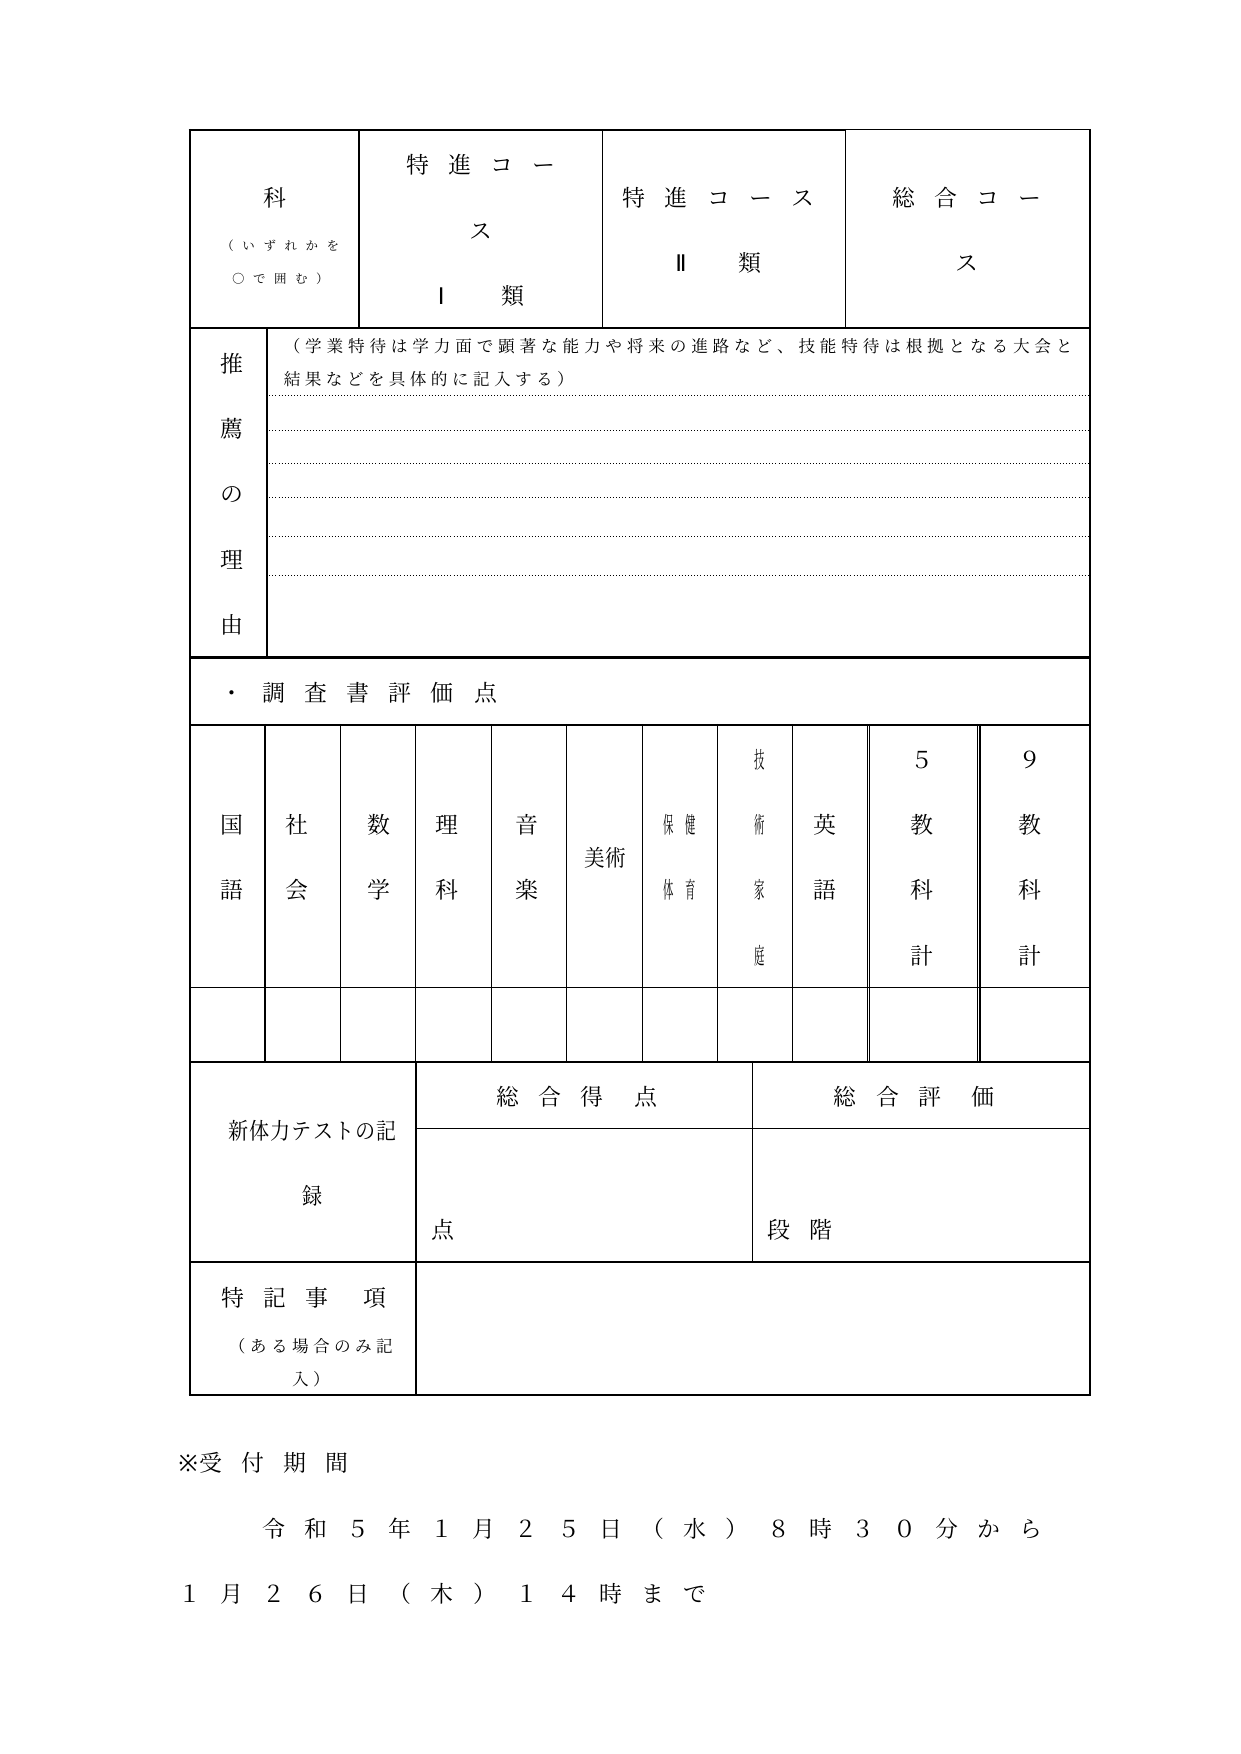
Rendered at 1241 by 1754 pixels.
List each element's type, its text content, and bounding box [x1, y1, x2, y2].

table_cell [643, 988, 717, 1061]
table_cell [268, 575, 1089, 656]
table_cell 総合コース [846, 130, 1089, 327]
table_cell ９教科計 [981, 726, 1089, 987]
table_cell 総合評価 [753, 1063, 1089, 1128]
table_cell [268, 536, 1089, 575]
table_cell 保健体育 [643, 726, 717, 987]
table_cell [341, 988, 415, 1061]
table_cell [268, 497, 1089, 536]
table_cell [268, 463, 1089, 497]
table_cell 志望学科 （いずれかを○で囲む） [191, 131, 358, 327]
table_cell 新体力テストの記録 [191, 1063, 415, 1261]
text 令和５年１月２５日（水）８時３０分から１月２６日（木）１４時まで [178, 1494, 1062, 1625]
table_cell 特進コース Ⅰ 類 [360, 131, 602, 327]
table_cell 技術家庭 [718, 726, 792, 987]
table_cell （学業特待は学力面で顕著な能力や将来の進路など、技能特待は根拠となる大会と結果などを具体的に記入する） [268, 329, 1089, 395]
text ※受付期間 [178, 1429, 1062, 1494]
table_cell [567, 988, 642, 1061]
table_cell [417, 1263, 1089, 1394]
table_cell 美術 [567, 726, 642, 987]
table_cell 国語 [191, 726, 264, 987]
table_cell ５教科計 [870, 726, 977, 987]
table_cell ・調査書評価点 [191, 659, 1089, 724]
table_cell 数学 [341, 726, 415, 987]
table_cell 理科 [416, 726, 491, 987]
table_cell [981, 988, 1089, 1061]
table_cell [416, 988, 491, 1061]
table_cell [870, 988, 977, 1061]
table_cell 音楽 [492, 726, 566, 987]
table_cell [266, 988, 340, 1061]
table_cell [492, 988, 566, 1061]
table_cell 社会 [266, 726, 340, 987]
table_cell 点 [417, 1129, 752, 1261]
table_cell 段階 [753, 1129, 1089, 1261]
table_cell [718, 988, 792, 1061]
table_cell 特進コース Ⅱ 類 [603, 131, 845, 327]
table_cell [191, 988, 264, 1061]
table_cell 推 薦 の 理 由 [191, 329, 266, 656]
table_cell 特記事項 （ある場合のみ記入） [191, 1263, 415, 1394]
table_cell [268, 430, 1089, 463]
table_cell 英語 [793, 726, 867, 987]
table_cell [793, 988, 867, 1061]
table_cell 総合得点 [417, 1063, 752, 1128]
table_cell [268, 395, 1089, 429]
